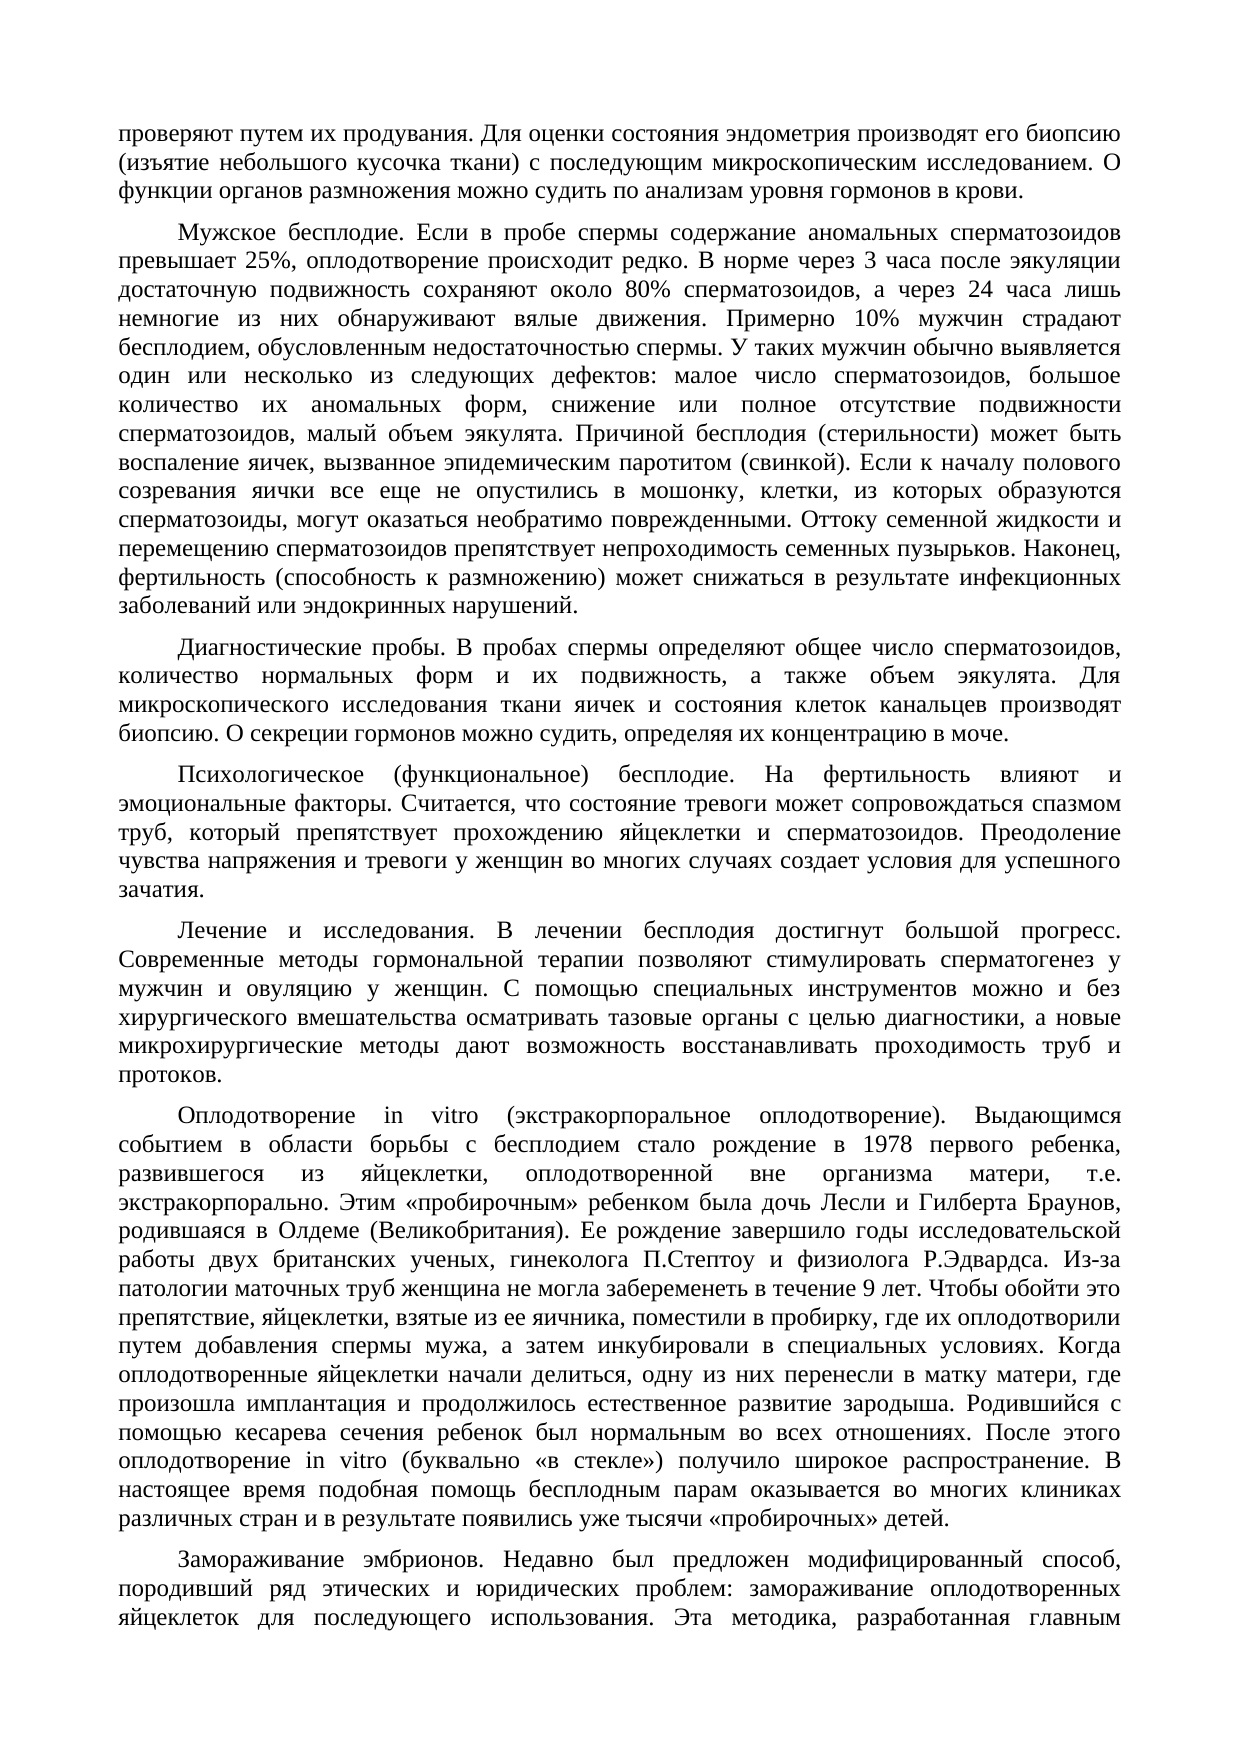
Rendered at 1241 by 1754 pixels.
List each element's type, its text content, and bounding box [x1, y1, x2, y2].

text Диагностические пробы. В пробах спермы определяют общее число сперматозоидов, количество нормальных форм и их подвижность, а также объем эякулята. Для микроскопического исследования ткани яичек и состояния клеток канальцев производят биопсию. О секреции гормонов можно судить, определяя их концентрацию в моче. [118, 632, 1122, 747]
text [118, 1544, 1122, 1631]
text Мужское бесплодие. Если в пробе спермы содержание аномальных сперматозоидов превышает 25%, оплодотворение происходит редко. В норме через 3 часа после эякуляции достаточную подвижность сохраняют около 80% сперматозоидов, а через 24 часа лишь немногие из них обнаруживают вялые движения. Примерно 10% мужчин страдают бесплодием, обусловленным недостаточностью спермы. У таких мужчин обычно выявляется один или несколько из следующих дефектов: малое число сперматозоидов, большое количество их аномальных форм, снижение или полное отсутствие подвижности сперматозоидов, малый объем эякулята. Причиной бесплодия (стерильности) может быть воспаление яичек, вызванное эпидемическим паротитом (свинкой). Если к началу полового созревания яички все еще не опустились в мошонку, клетки, из которых образуются сперматозоиды, могут оказаться необратимо поврежденными. Оттоку семенной жидкости и перемещению сперматозоидов препятствует непроходимость семенных пузырьков. Наконец, фертильность (способность к размножению) может снижаться в результате инфекционных заболеваний или эндокринных нарушений. [118, 217, 1122, 619]
text Оплодотворение in vitro (экстракорпоральное оплодотворение). Выдающимся событием в области борьбы с бесплодием стало рождение в 1978 первого ребенка, развившегося из яйцеклетки, оплодотворенной вне организма матери, т.е. экстракорпорально. Этим «пробирочным» ребенком была дочь Лесли и Гилберта Браунов, родившаяся в Олдеме (Великобритания). Ее рождение завершило годы исследовательской работы двух британских ученых, гинеколога П.Стептоу и физиолога Р.Эдвардса. Из-за патологии маточных труб женщина не могла забеременеть в течение 9 лет. Чтобы обойти это препятствие, яйцеклетки, взятые из ее яичника, поместили в пробирку, где их оплодотворили путем добавления спермы мужа, а затем инкубировали в специальных условиях. Когда оплодотворенные яйцеклетки начали делиться, одну из них перенесли в матку матери, где произошла имплантация и продолжилось естественное развитие зародыша. Родившийся с помощью кесарева сечения ребенок был нормальным во всех отношениях. После этого оплодотворение in vitro (буквально «в стекле») получило широкое распространение. В настоящее время подобная помощь бесплодным парам оказывается во многих клиниках различных стран и в результате появились уже тысячи «пробирочных» детей. [118, 1101, 1122, 1532]
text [118, 118, 1122, 204]
text Лечение и исследования. В лечении бесплодия достигнут большой прогресс. Современные методы гормональной терапии позволяют стимулировать сперматогенез у мужчин и овуляцию у женщин. С помощью специальных инструментов можно и без хирургического вмешательства осматривать тазовые органы с целью диагностики, а новые микрохирургические методы дают возможность восстанавливать проходимость труб и протоков. [118, 916, 1122, 1088]
text Психологическое (функциональное) бесплодие. На фертильность влияют и эмоциональные факторы. Считается, что состояние тревоги может сопровождаться спазмом труб, который препятствует прохождению яйцеклетки и сперматозоидов. Преодоление чувства напряжения и тревоги у женщин во многих случаях создает условия для успешного зачатия. [118, 759, 1122, 903]
